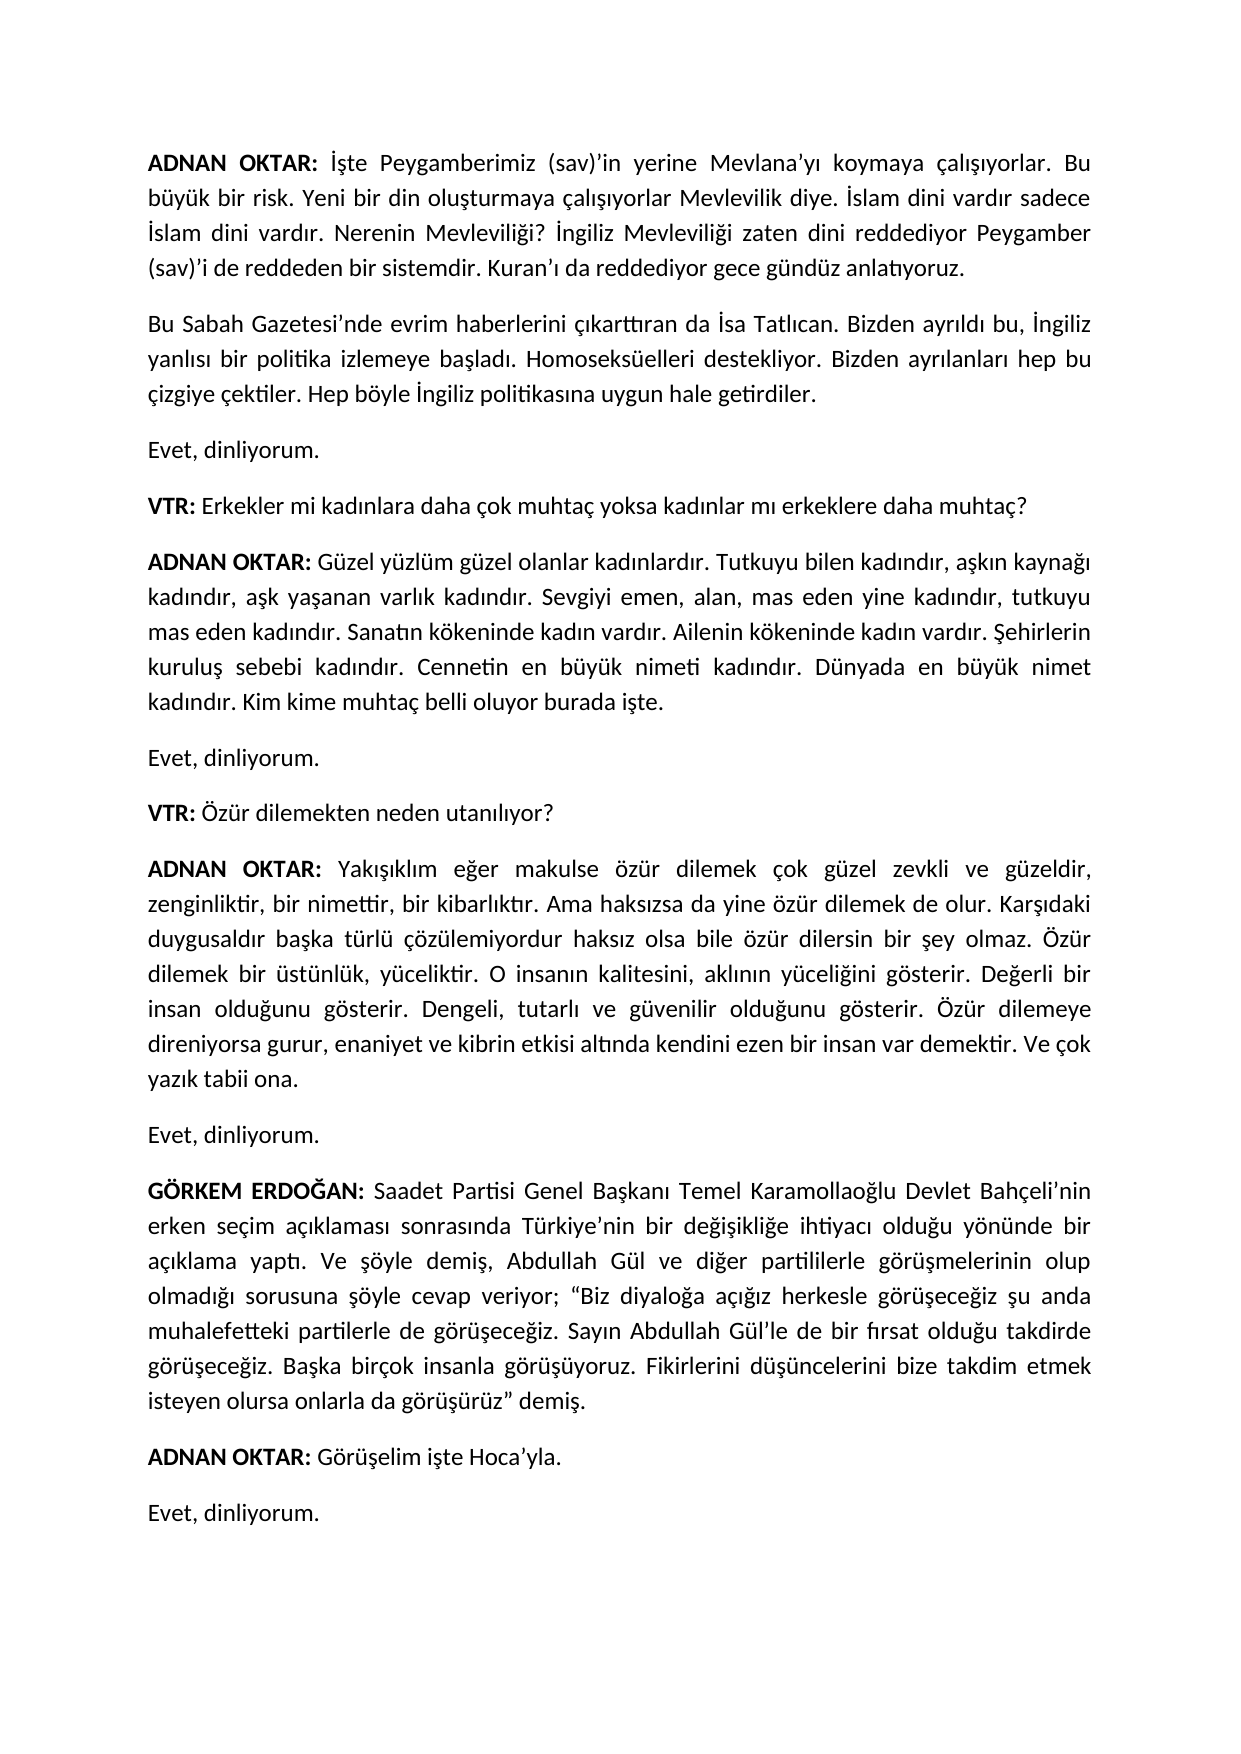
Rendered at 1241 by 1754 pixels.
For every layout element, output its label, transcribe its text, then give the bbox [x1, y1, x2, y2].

text VTR: Erkekler mi kadınlara daha çok muhtaç yoksa kadınlar mı erkeklere daha muhtaç? [148, 490, 1093, 521]
text Evet, dinliyorum. [148, 742, 1093, 772]
text ADNAN OKTAR: İşte Peygamberimiz (sav)’in yerine Mevlana’yı koymaya çalışıyorlar. Bu büyük bir risk. Yeni bir din oluşturmaya çalışıyorlar Mevlevilik diye. İslam dini vardır sadece İslam dini vardır. Nerenin Mevleviliği? İngiliz Mevleviliği zaten dini reddediyor Peygamber (sav)’i de reddeden bir sistemdir. Kuran’ı da reddediyor gece gündüz anlatıyoruz. [148, 148, 1093, 283]
text Evet, dinliyorum. [148, 1497, 1093, 1527]
text ADNAN OKTAR: Güzel yüzlüm güzel olanlar kadınlardır. Tutkuyu bilen kadındır, aşkın kaynağı kadındır, aşk yaşanan varlık kadındır. Sevgiyi emen, alan, mas eden yine kadındır, tutkuyu mas eden kadındır. Sanatın kökeninde kadın vardır. Ailenin kökeninde kadın vardır. Şehirlerin kuruluş sebebi kadındır. Cennetin en büyük nimeti kadındır. Dünyada en büyük nimet kadındır. Kim kime muhtaç belli oluyor burada işte. [148, 546, 1093, 716]
text ADNAN OKTAR: Görüşelim işte Hoca’yla. [148, 1441, 1093, 1471]
text ADNAN OKTAR: Yakışıklım eğer makulse özür dilemek çok güzel zevkli ve güzeldir, zenginliktir, bir nimettir, bir kibarlıktır. Ama haksızsa da yine özür dilemek de olur. Karşıdaki duygusaldır başka türlü çözülemiyordur haksız olsa bile özür dilersin bir şey olmaz. Özür dilemek bir üstünlük, yüceliktir. O insanın kalitesini, aklının yüceliğini gösterir. Değerli bir insan olduğunu gösterir. Dengeli, tutarlı ve güvenilir olduğunu gösterir. Özür dilemeye direniyorsa gurur, enaniyet ve kibrin etkisi altında kendini ezen bir insan var demektir. Ve çok yazık tabii ona. [148, 853, 1093, 1094]
text GÖRKEM ERDOĞAN: Saadet Partisi Genel Başkanı Temel Karamollaoğlu Devlet Bahçeli’nin erken seçim açıklaması sonrasında Türkiye’nin bir değişikliğe ihtiyacı olduğu yönünde bir açıklama yaptı. Ve şöyle demiş, Abdullah Gül ve diğer partililerle görüşmelerinin olup olmadığı sorusuna şöyle cevap veriyor; “Biz diyaloğa açığız herkesle görüşeceğiz şu anda muhalefetteki partilerle de görüşeceğiz. Sayın Abdullah Gül’le de bir fırsat olduğu takdirde görüşeceğiz. Başka birçok insanla görüşüyoruz. Fikirlerini düşüncelerini bize takdim etmek isteyen olursa onlarla da görüşürüz” demiş. [148, 1175, 1093, 1416]
text Bu Sabah Gazetesi’nde evrim haberlerini çıkarttıran da İsa Tatlıcan. Bizden ayrıldı bu, İngiliz yanlısı bir politika izlemeye başladı. Homoseksüelleri destekliyor. Bizden ayrılanları hep bu çizgiye çektiler. Hep böyle İngiliz politikasına uygun hale getirdiler. [148, 308, 1093, 409]
text Evet, dinliyorum. [148, 434, 1093, 465]
text Evet, dinliyorum. [148, 1119, 1093, 1150]
text VTR: Özür dilemekten neden utanılıyor? [148, 798, 1093, 828]
